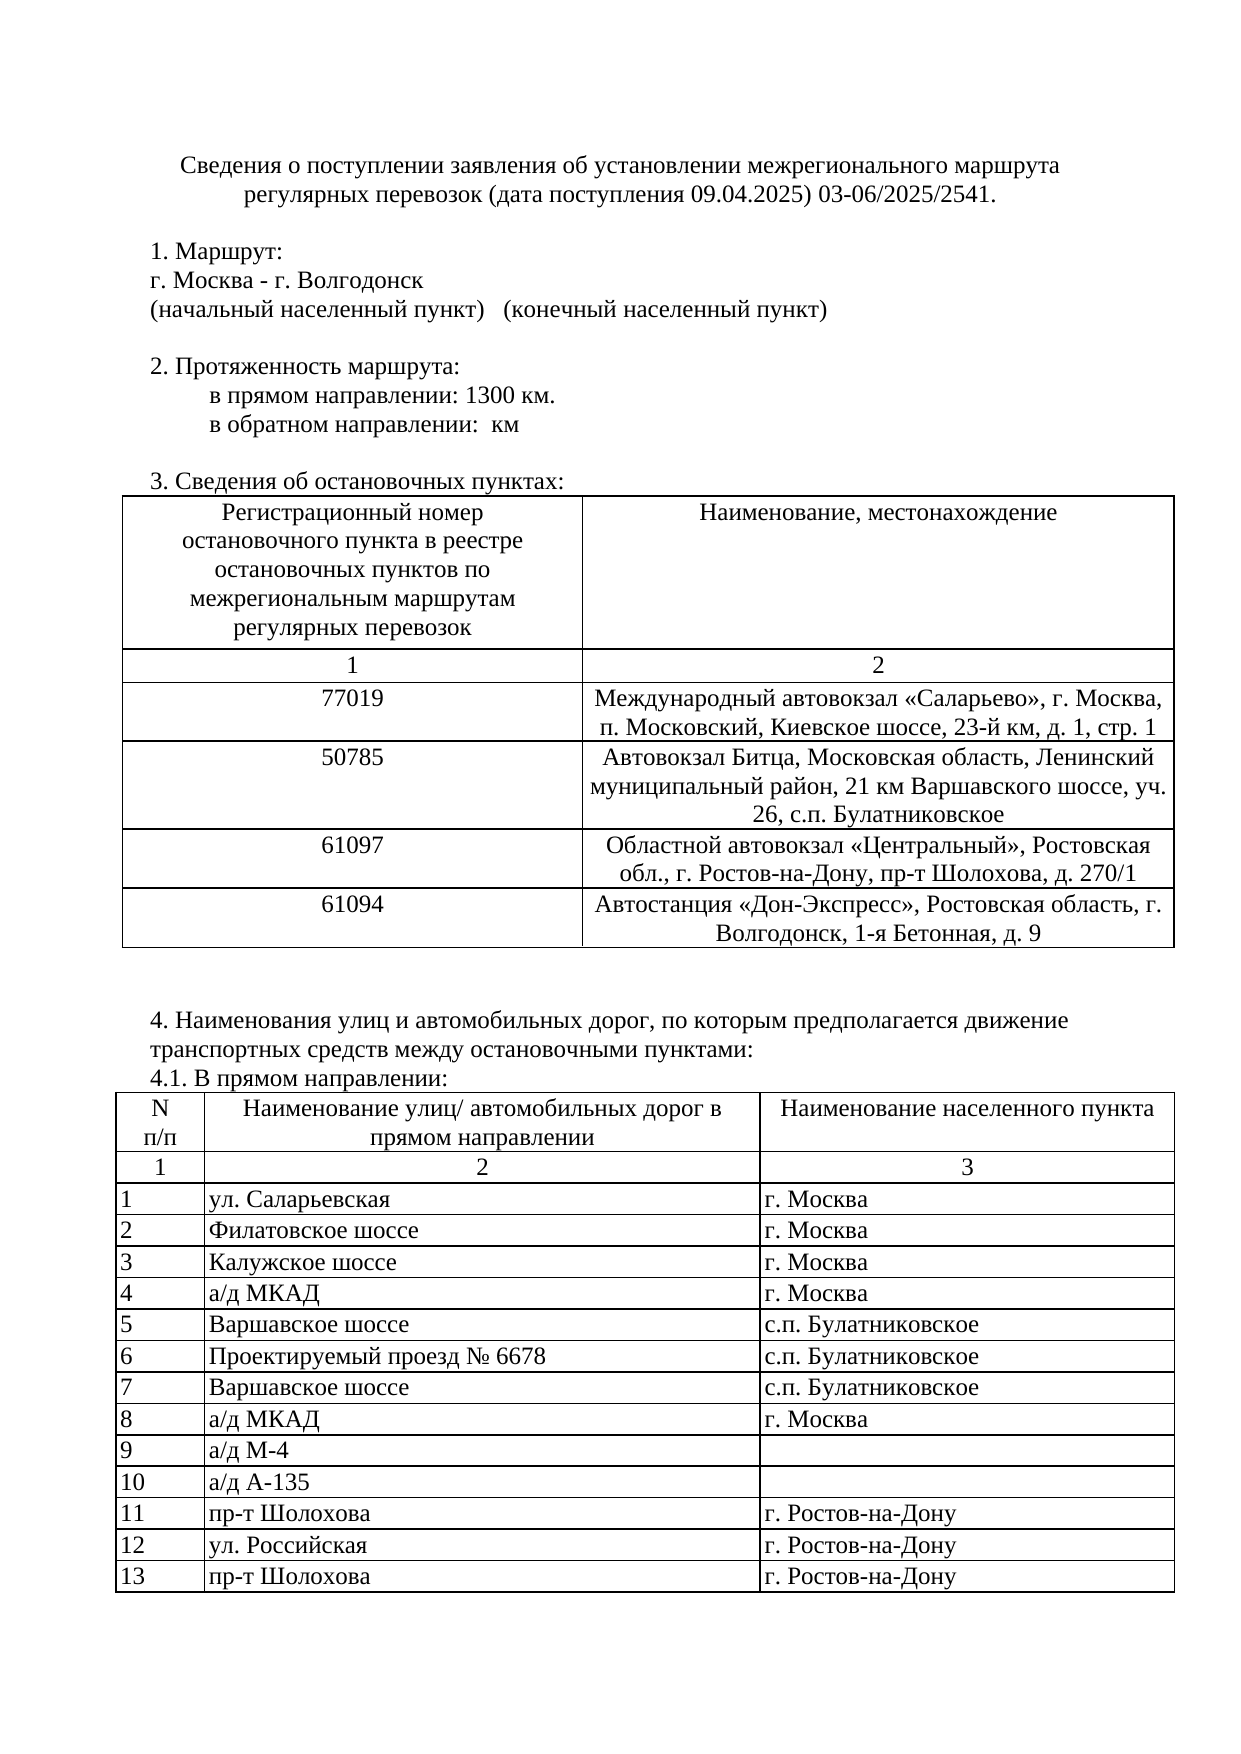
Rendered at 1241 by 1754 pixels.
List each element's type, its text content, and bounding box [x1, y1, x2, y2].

table_cell г. Ростов-на-Дону [761, 1530, 1174, 1560]
table_cell [761, 1436, 1174, 1465]
table_header Наименование населенного пункта [761, 1093, 1174, 1151]
table_cell 77019 [123, 683, 582, 740]
text 3. Сведения об остановочных пунктах: [150, 466, 1090, 495]
table_cell г. Москва [761, 1404, 1174, 1434]
table_cell 10 [117, 1467, 204, 1497]
table_cell с.п. Булатниковское [761, 1341, 1174, 1371]
table_cell с.п. Булатниковское [761, 1310, 1174, 1339]
table_cell г. Ростов-на-Дону [761, 1561, 1174, 1591]
table_cell а/д А-135 [205, 1467, 759, 1497]
table_cell 8 [117, 1404, 204, 1434]
table_cell 2 [583, 650, 1173, 681]
table_cell Областной автовокзал «Центральный», Ростовская обл., г. Ростов-на-Дону, пр-т Шолохова, д. 270/1 [583, 830, 1173, 887]
table_cell г. Москва [761, 1184, 1174, 1214]
text 1. Маршрут: [150, 236, 1090, 265]
table_cell [761, 1467, 1174, 1497]
text г. Москва - г. Волгодонск [150, 265, 1090, 294]
table_cell 7 [117, 1373, 204, 1402]
table_cell Калужское шоссе [205, 1247, 759, 1277]
table_cell Варшавское шоссе [205, 1373, 759, 1402]
text в обратном направлении: км [150, 409, 1090, 437]
table_cell г. Москва [761, 1278, 1174, 1308]
table_cell 12 [117, 1530, 204, 1560]
table_cell 61097 [123, 830, 582, 887]
table_cell с.п. Булатниковское [761, 1373, 1174, 1402]
table_cell г. Ростов-на-Дону [761, 1498, 1174, 1528]
table_cell 6 [117, 1341, 204, 1371]
table_cell Международный автовокзал «Саларьево», г. Москва, п. Московский, Киевское шоссе, 23-й км, д. 1, стр. 1 [583, 683, 1173, 740]
text 2. Протяженность маршрута: [150, 351, 1090, 380]
table_header Наименование улиц/ автомобильных дорог в прямом направлении [205, 1093, 759, 1151]
table_cell а/д МКАД [205, 1278, 759, 1308]
text 4.1. В прямом направлении: [150, 1063, 1090, 1092]
table_cell Проектируемый проезд № 6678 [205, 1341, 759, 1371]
table_header N п/п [117, 1093, 204, 1151]
table_cell 1 [117, 1184, 204, 1214]
table_cell Варшавское шоссе [205, 1310, 759, 1339]
table_cell 3 [761, 1152, 1174, 1182]
text (начальный населенный пункт) (конечный населенный пункт) [150, 294, 1090, 322]
table_cell ул. Российская [205, 1530, 759, 1560]
table_cell а/д МКАД [205, 1404, 759, 1434]
table_cell 4 [117, 1278, 204, 1308]
table_cell г. Москва [761, 1215, 1174, 1245]
table_header Наименование, местонахождение [583, 497, 1173, 648]
table_cell 2 [205, 1152, 759, 1182]
table_cell Автовокзал Битца, Московская область, Ленинский муниципальный район, 21 км Варшавского шоссе, уч. 26, с.п. Булатниковское [583, 742, 1173, 828]
text 4. Наименования улиц и автомобильных дорог, по которым предполагается движение транспортных средств между остановочными пунктами: [150, 1005, 1090, 1063]
table_cell 50785 [123, 742, 582, 828]
table_cell 1 [117, 1152, 204, 1182]
table_cell 9 [117, 1436, 204, 1465]
table_cell ул. Саларьевская [205, 1184, 759, 1214]
table_cell 2 [117, 1215, 204, 1245]
table_cell 1 [123, 650, 582, 681]
table_cell г. Москва [761, 1247, 1174, 1277]
table_cell 61094 [123, 889, 582, 946]
table_cell 13 [117, 1561, 204, 1591]
text в прямом направлении: 1300 км. [150, 380, 1090, 409]
table_cell 5 [117, 1310, 204, 1339]
table_cell 11 [117, 1498, 204, 1528]
table_cell Филатовское шоссе [205, 1215, 759, 1245]
table_cell Автостанция «Дон-Экспресс», Ростовская область, г. Волгодонск, 1-я Бетонная, д. 9 [583, 889, 1173, 946]
table_cell пр-т Шолохова [205, 1498, 759, 1528]
text Сведения о поступлении заявления об установлении межрегионального маршрута регулярных перевозок (дата поступления 09.04.2025) 03-06/2025/2541. [150, 150, 1090, 207]
table_cell 3 [117, 1247, 204, 1277]
table_cell а/д М-4 [205, 1436, 759, 1465]
table_cell пр-т Шолохова [205, 1561, 759, 1591]
table_header Регистрационный номер остановочного пункта в реестре остановочных пунктов по межрегиональным маршрутам регулярных перевозок [123, 497, 582, 648]
